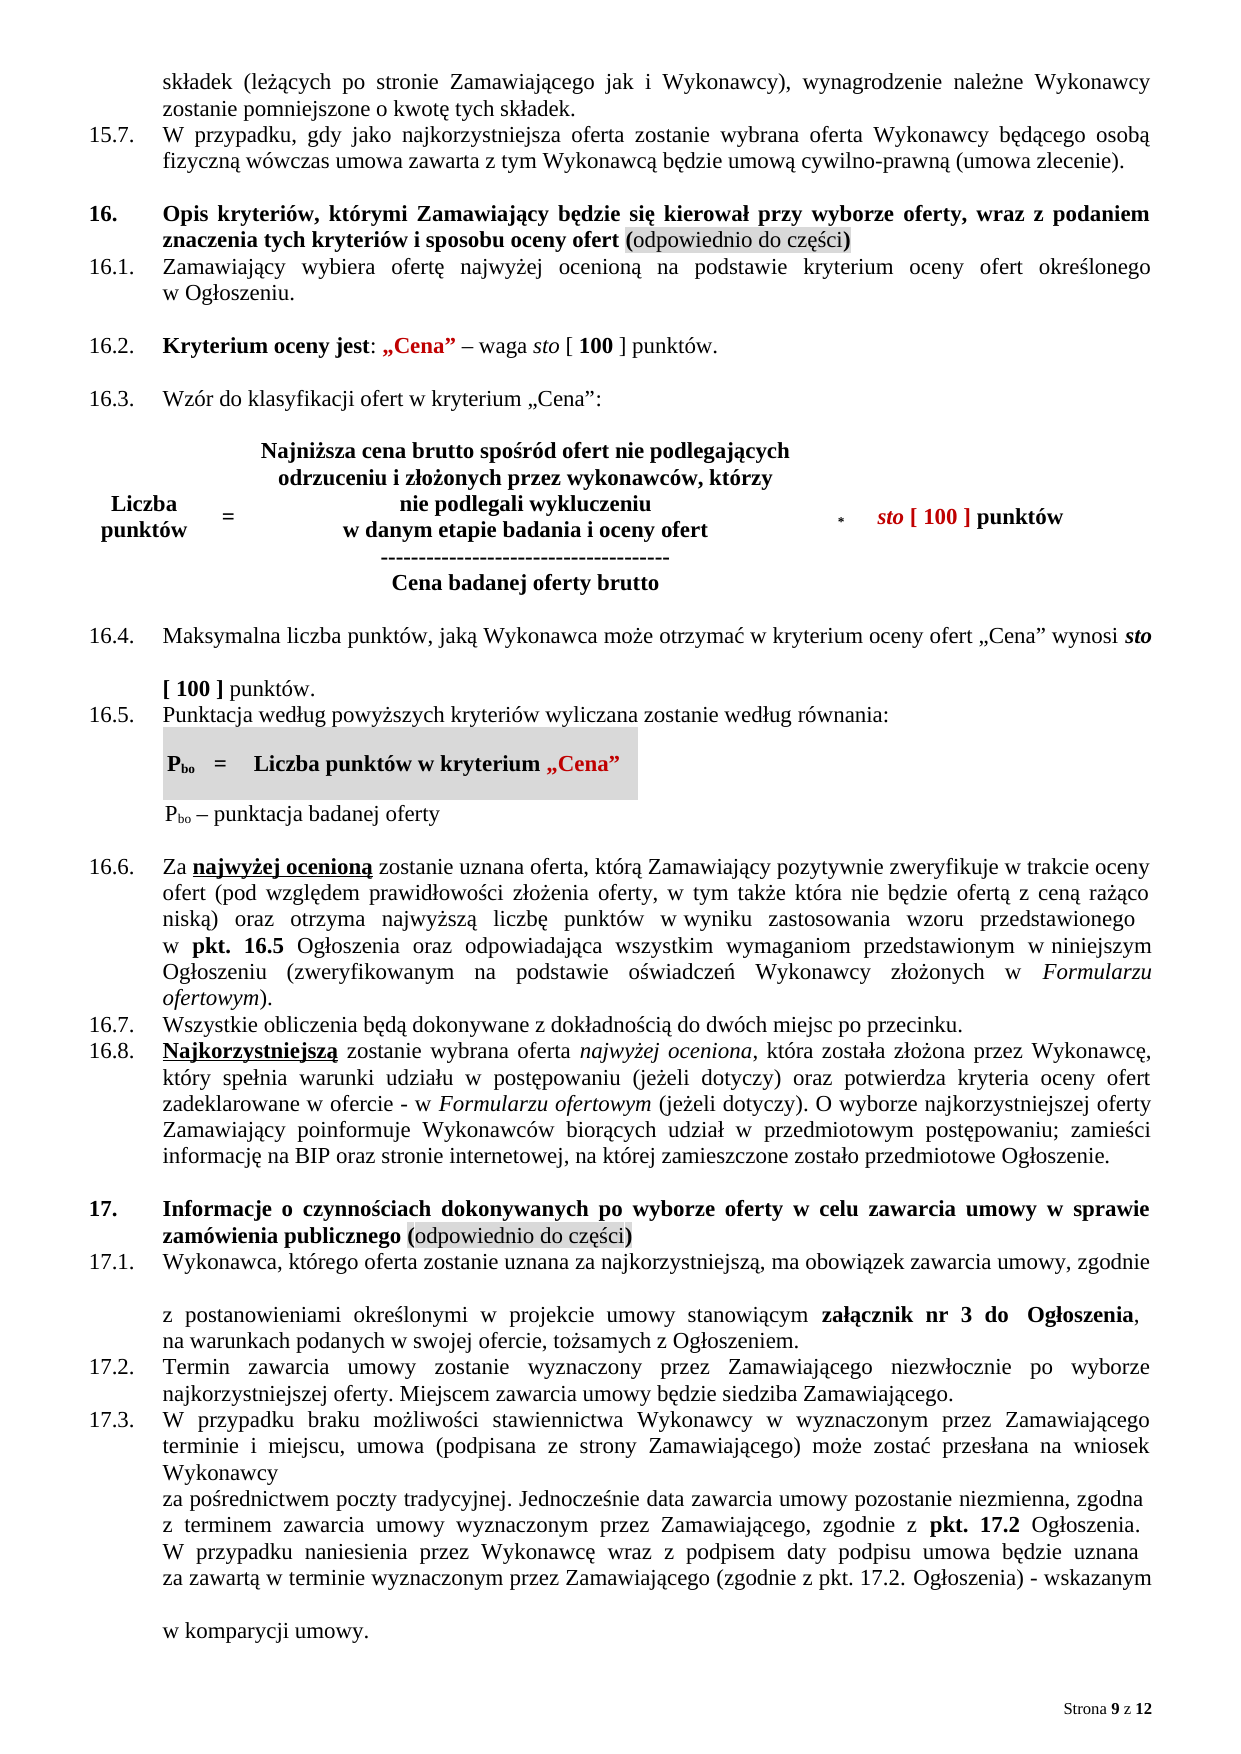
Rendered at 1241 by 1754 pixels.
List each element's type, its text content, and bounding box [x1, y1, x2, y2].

list W przypadku braku możliwości stawiennictwa Wykonawcy w wyznaczonym przez Zamawiającego terminie i miejscu, umowa (podpisana ze strony Zamawiającego) może zostać przesłana na wniosek Wykonawcy za pośrednictwem poczty tradycyjnej. Jednocześnie data zawarcia umowy pozostanie niezmienna, zgodna z terminem zawarcia umowy wyznaczonym przez Zamawiającego, zgodnie z pkt. 17.2 Ogłoszenia. W przypadku naniesienia przez Wykonawcę wraz z podpisem daty podpisu umowa będzie uznana za zawartą w terminie wyznaczonym przez Zamawiającego (zgodnie z pkt. 17.2. Ogłoszenia) - wskazanym w komparycji umowy. [89, 1406, 1152, 1643]
table_header = [210, 727, 235, 800]
table_header Pbo [163, 727, 210, 800]
list Wykonawca, którego oferta zostanie uznana za najkorzystniejszą, ma obowiązek zawarcia umowy, zgodnie z postanowieniami określonymi w projekcie umowy stanowiącym załącznik nr 3 do Ogłoszenia, na warunkach podanych w swojej ofercie, tożsamych z Ogłoszeniem. [89, 1248, 1152, 1353]
list Wszystkie obliczenia będą dokonywane z dokładnością do dwóch miejsc po przecinku. [89, 1011, 1152, 1037]
table_header = [210, 438, 235, 596]
table_header * [816, 438, 866, 596]
list Najkorzystniejszą zostanie wybrana oferta najwyżej oceniona, która została złożona przez Wykonawcę, który spełnia warunki udziału w postępowaniu (jeżeli dotyczy) oraz potwierdza kryteria oceny ofert zadeklarowane w ofercie - w Formularzu ofertowym (jeżeli dotyczy). O wyborze najkorzystniejszej oferty Zamawiający poinformuje Wykonawców biorących udział w przedmiotowym postępowaniu; zamieści informację na BIP oraz stronie internetowej, na której zamieszczone zostało przedmiotowe Ogłoszenie. [89, 1037, 1152, 1169]
list Za najwyżej ocenioną zostanie uznana oferta, którą Zamawiający pozytywnie zweryfikuje w trakcie oceny ofert (pod względem prawidłowości złożenia oferty, w tym także która nie będzie ofertą z ceną rażąco niską) oraz otrzyma najwyższą liczbę punktów w wyniku zastosowania wzoru przedstawionego w pkt. 16.5 Ogłoszenia oraz odpowiadająca wszystkim wymaganiom przedstawionym w niniejszym Ogłoszeniu (zweryfikowanym na podstawie oświadczeń Wykonawcy złożonych w Formularzu ofertowym). [89, 853, 1152, 1011]
list Kryterium oceny jest: „Cena” – waga sto [ 100 ] punktów. [89, 332, 1152, 358]
list Punktacja według powyższych kryteriów wyliczana zostanie według równania: [89, 701, 1152, 727]
table_header Najniższa cena brutto spośród ofert nie podlegających odrzuceniu i złożonych przez wykonawców, którzy nie podlegali wykluczeniu w danym etapie badania i oceny ofert -------------------------------------- Cena badanej oferty brutto [235, 438, 816, 596]
list Maksymalna liczba punktów, jaką Wykonawca może otrzymać w kryterium oceny ofert „Cena” wynosi sto [ 100 ] punktów. [89, 622, 1152, 701]
list Wzór do klasyfikacji ofert w kryterium „Cena”: [89, 385, 1152, 411]
table_header sto [ 100 ] punktów [866, 438, 1240, 596]
list Termin zawarcia umowy zostanie wyznaczony przez Zamawiającego niezwłocznie po wyborze najkorzystniejszej oferty. Miejscem zawarcia umowy będzie siedziba Zamawiającego. [89, 1353, 1152, 1406]
text Pbo – punktacja badanej oferty [148, 800, 1152, 826]
list Opis kryteriów, którymi Zamawiający będzie się kierował przy wyborze oferty, wraz z podaniem znaczenia tych kryteriów i sposobu oceny ofert (odpowiednio do części) [89, 200, 1152, 253]
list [89, 68, 1152, 121]
list Zamawiający wybiera ofertę najwyżej ocenioną na podstawie kryterium oceny ofert określonego w Ogłoszeniu. [89, 253, 1152, 306]
list Informacje o czynnościach dokonywanych po wyborze oferty w celu zawarcia umowy w sprawie zamówienia publicznego (odpowiednio do części) [89, 1195, 1152, 1248]
table_header Liczba punktów [78, 438, 210, 596]
list W przypadku, gdy jako najkorzystniejsza oferta zostanie wybrana oferta Wykonawcy będącego osobą fizyczną wówczas umowa zawarta z tym Wykonawcą będzie umową cywilno-prawną (umowa zlecenie). [89, 121, 1152, 174]
table_header Liczba punktów w kryterium „Cena” [235, 727, 638, 800]
